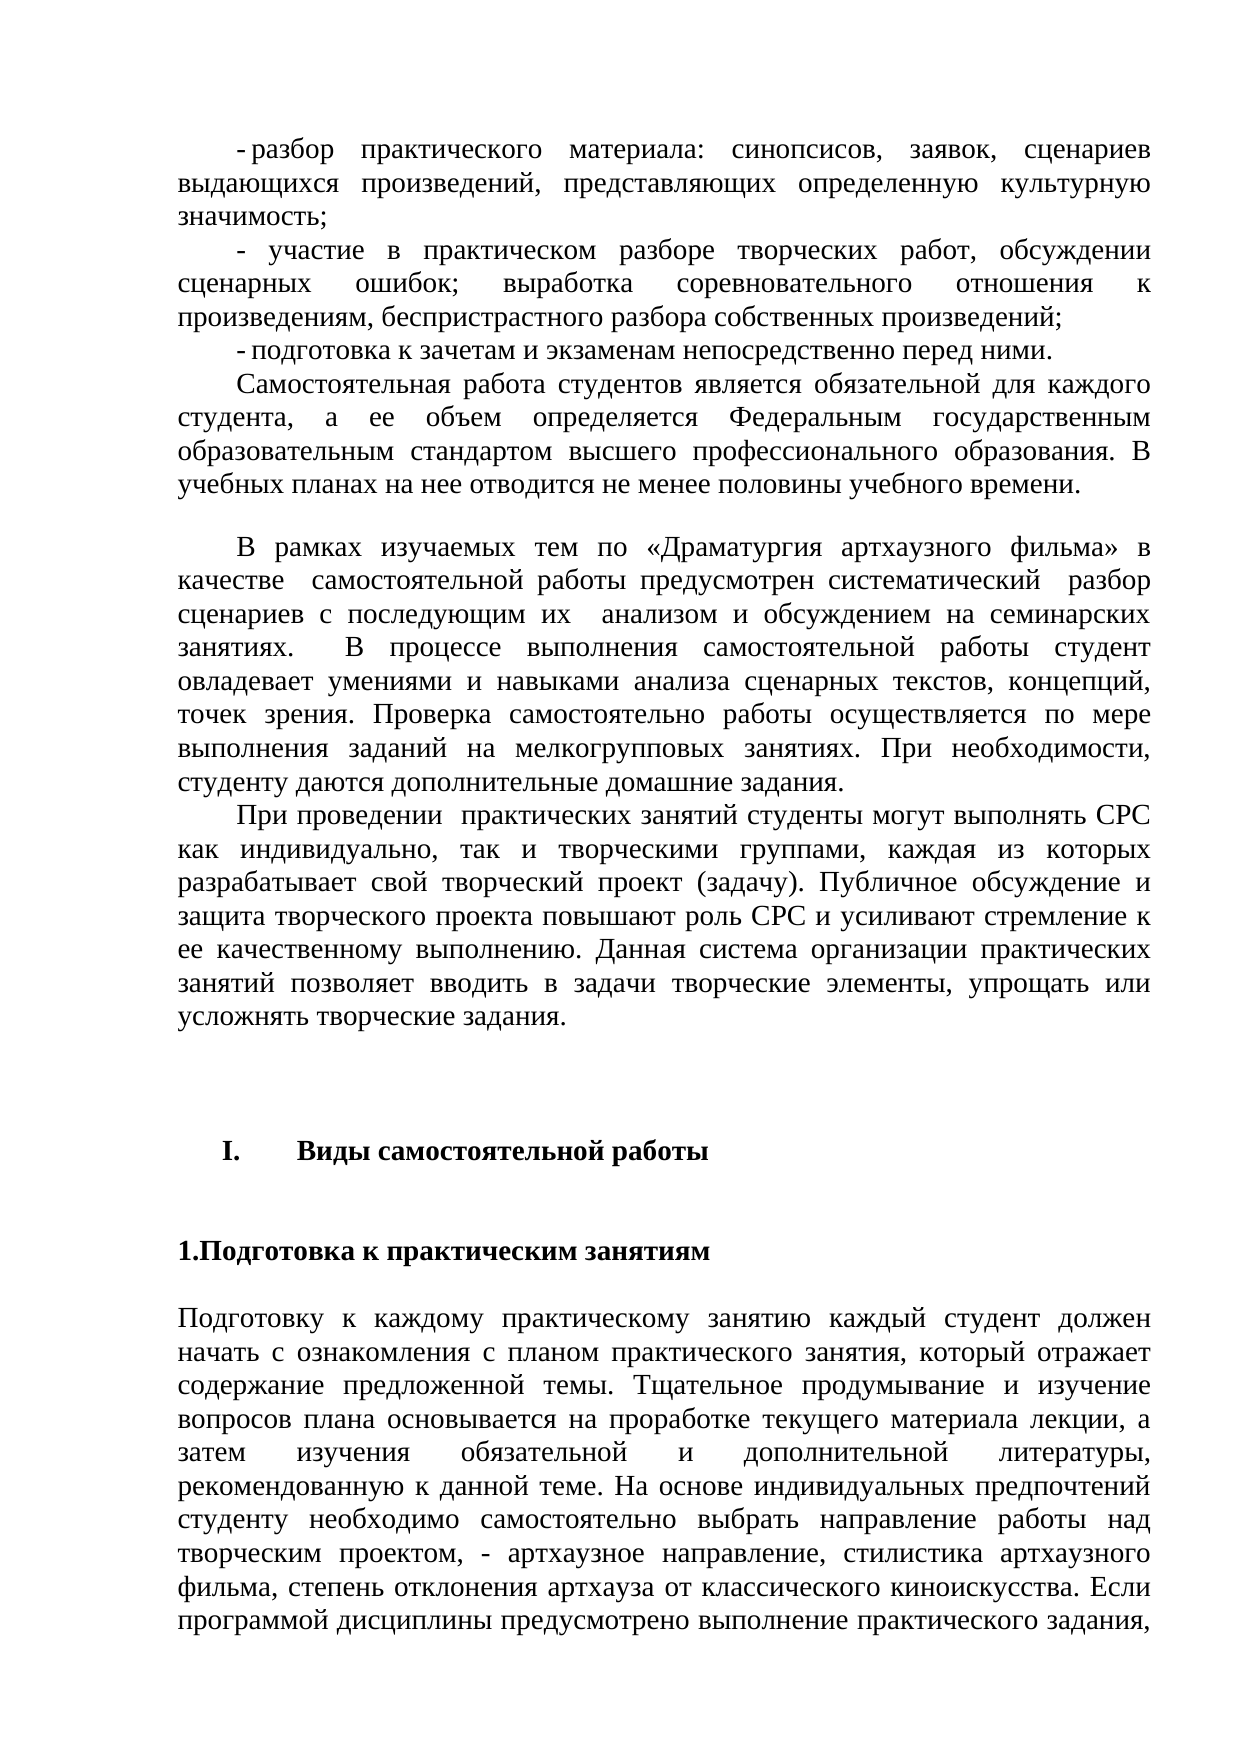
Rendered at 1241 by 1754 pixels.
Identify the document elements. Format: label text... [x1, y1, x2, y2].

text 1.Подготовка к практическим занятиям [177, 1233, 1152, 1267]
list Виды самостоятельной работы [222, 1133, 1152, 1166]
text Самостоятельная работа студентов является обязательной для каждого студента, а ее объем определяется Федеральным государственным образовательным стандартом высшего профессионального образования. В учебных планах на нее отводится не менее половины учебного времени. [177, 366, 1152, 500]
text - разбор практического материала: синопсисов, заявок, сценариев выдающихся произведений, представляющих определенную культурную значимость; [177, 131, 1152, 232]
text При проведении практических занятий студенты могут выполнять СРС как индивидуально, так и творческими группами, каждая из которых разрабатывает свой творческий проект (задачу). Публичное обсуждение и защита творческого проекта повышают роль СРС и усиливают стремление к ее качественному выполнению. Данная система организации практических занятий позволяет вводить в задачи творческие элементы, упрощать или усложнять творческие задания. [177, 797, 1152, 1032]
text - подготовка к зачетам и экзаменам непосредственно перед ними. [177, 332, 1152, 366]
text - участие в практическом разборе творческих работ, обсуждении сценарных ошибок; выработка соревновательного отношения к произведениям, беспристрастного разбора собственных произведений; [177, 232, 1152, 332]
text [177, 1300, 1152, 1636]
text В рамках изучаемых тем по «Драматургия артхаузного фильма» в качестве самостоятельной работы предусмотрен систематический разбор сценариев с последующим их анализом и обсуждением на семинарских занятиях. В процессе выполнения самостоятельной работы студент овладевает умениями и навыками анализа сценарных текстов, концепций, точек зрения. Проверка самостоятельно работы осуществляется по мере выполнения заданий на мелкогрупповых занятиях. При необходимости, студенту даются дополнительные домашние задания. [177, 529, 1152, 797]
